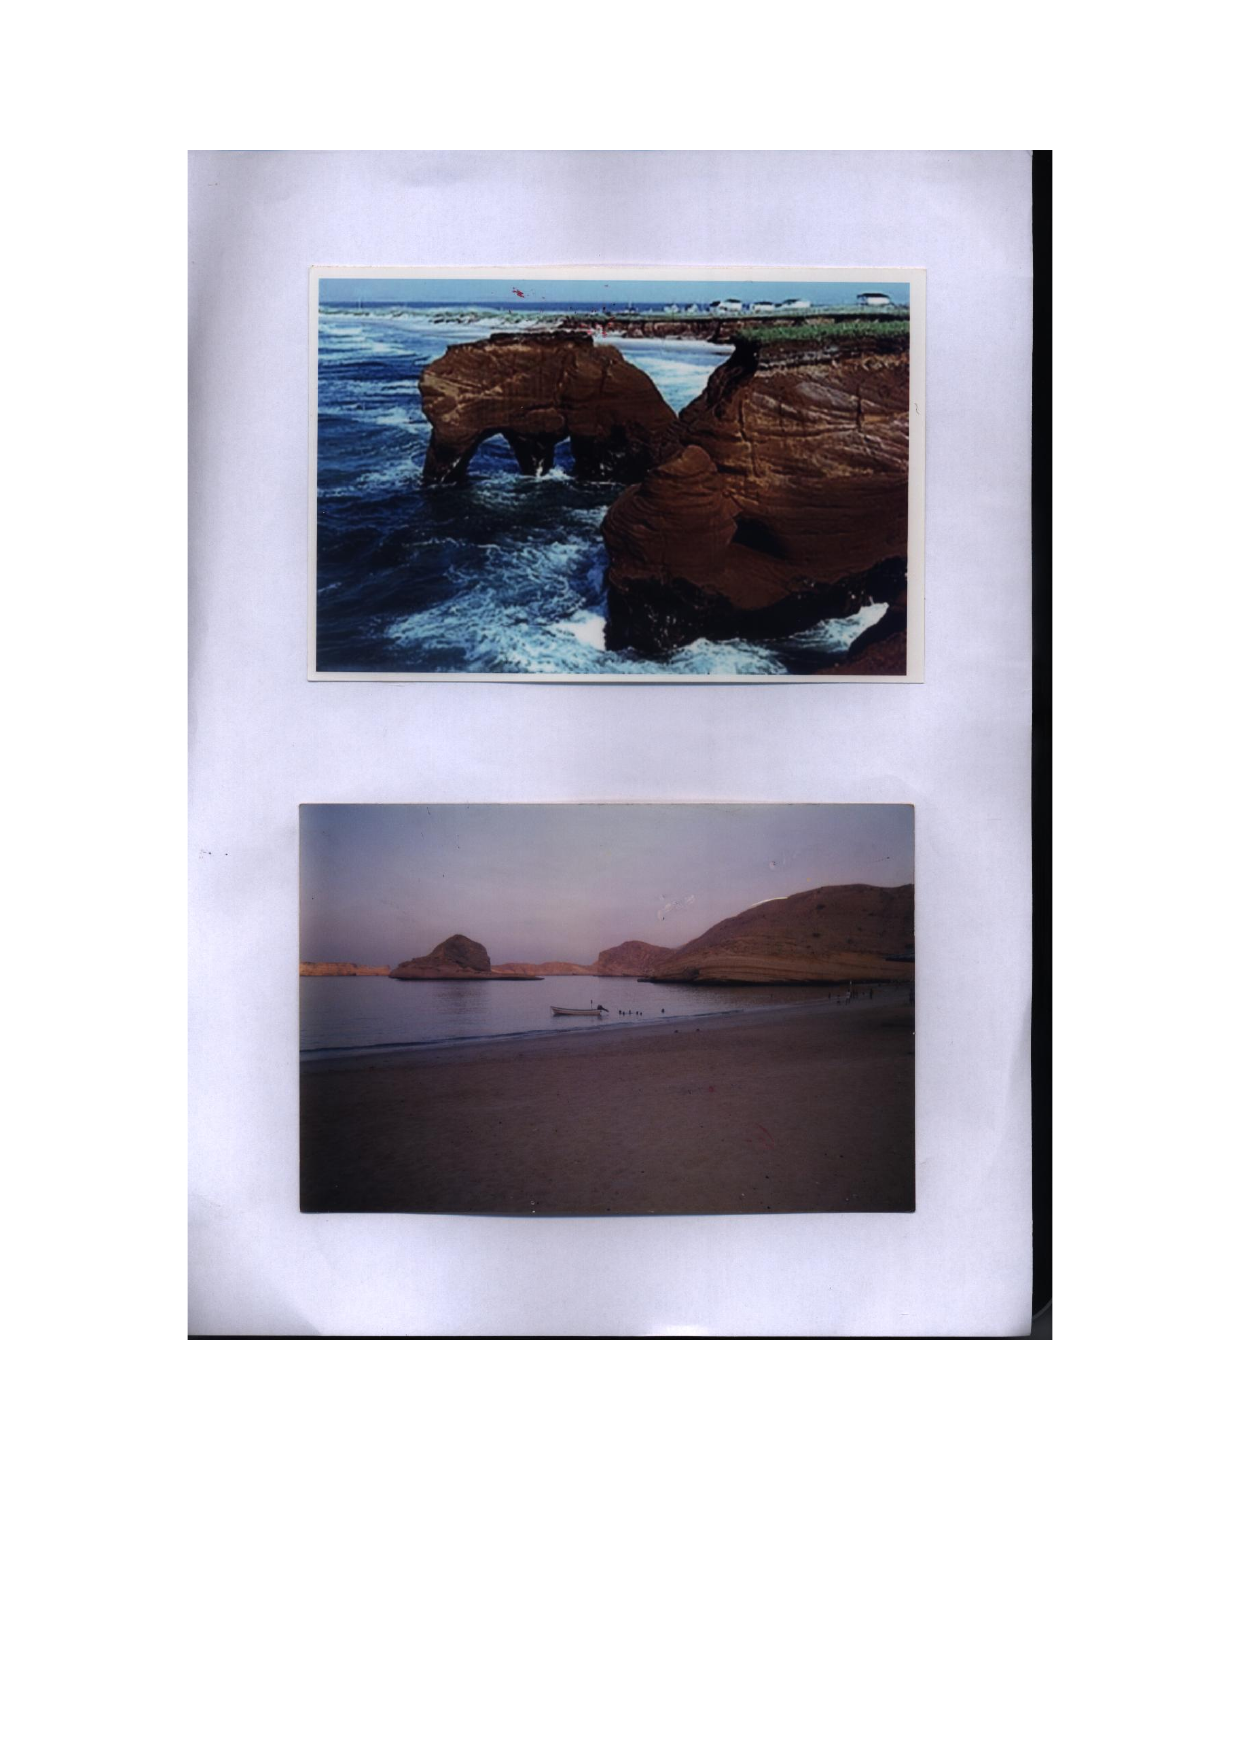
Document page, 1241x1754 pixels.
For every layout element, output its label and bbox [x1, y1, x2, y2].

picture [187, 150, 1053, 1340]
